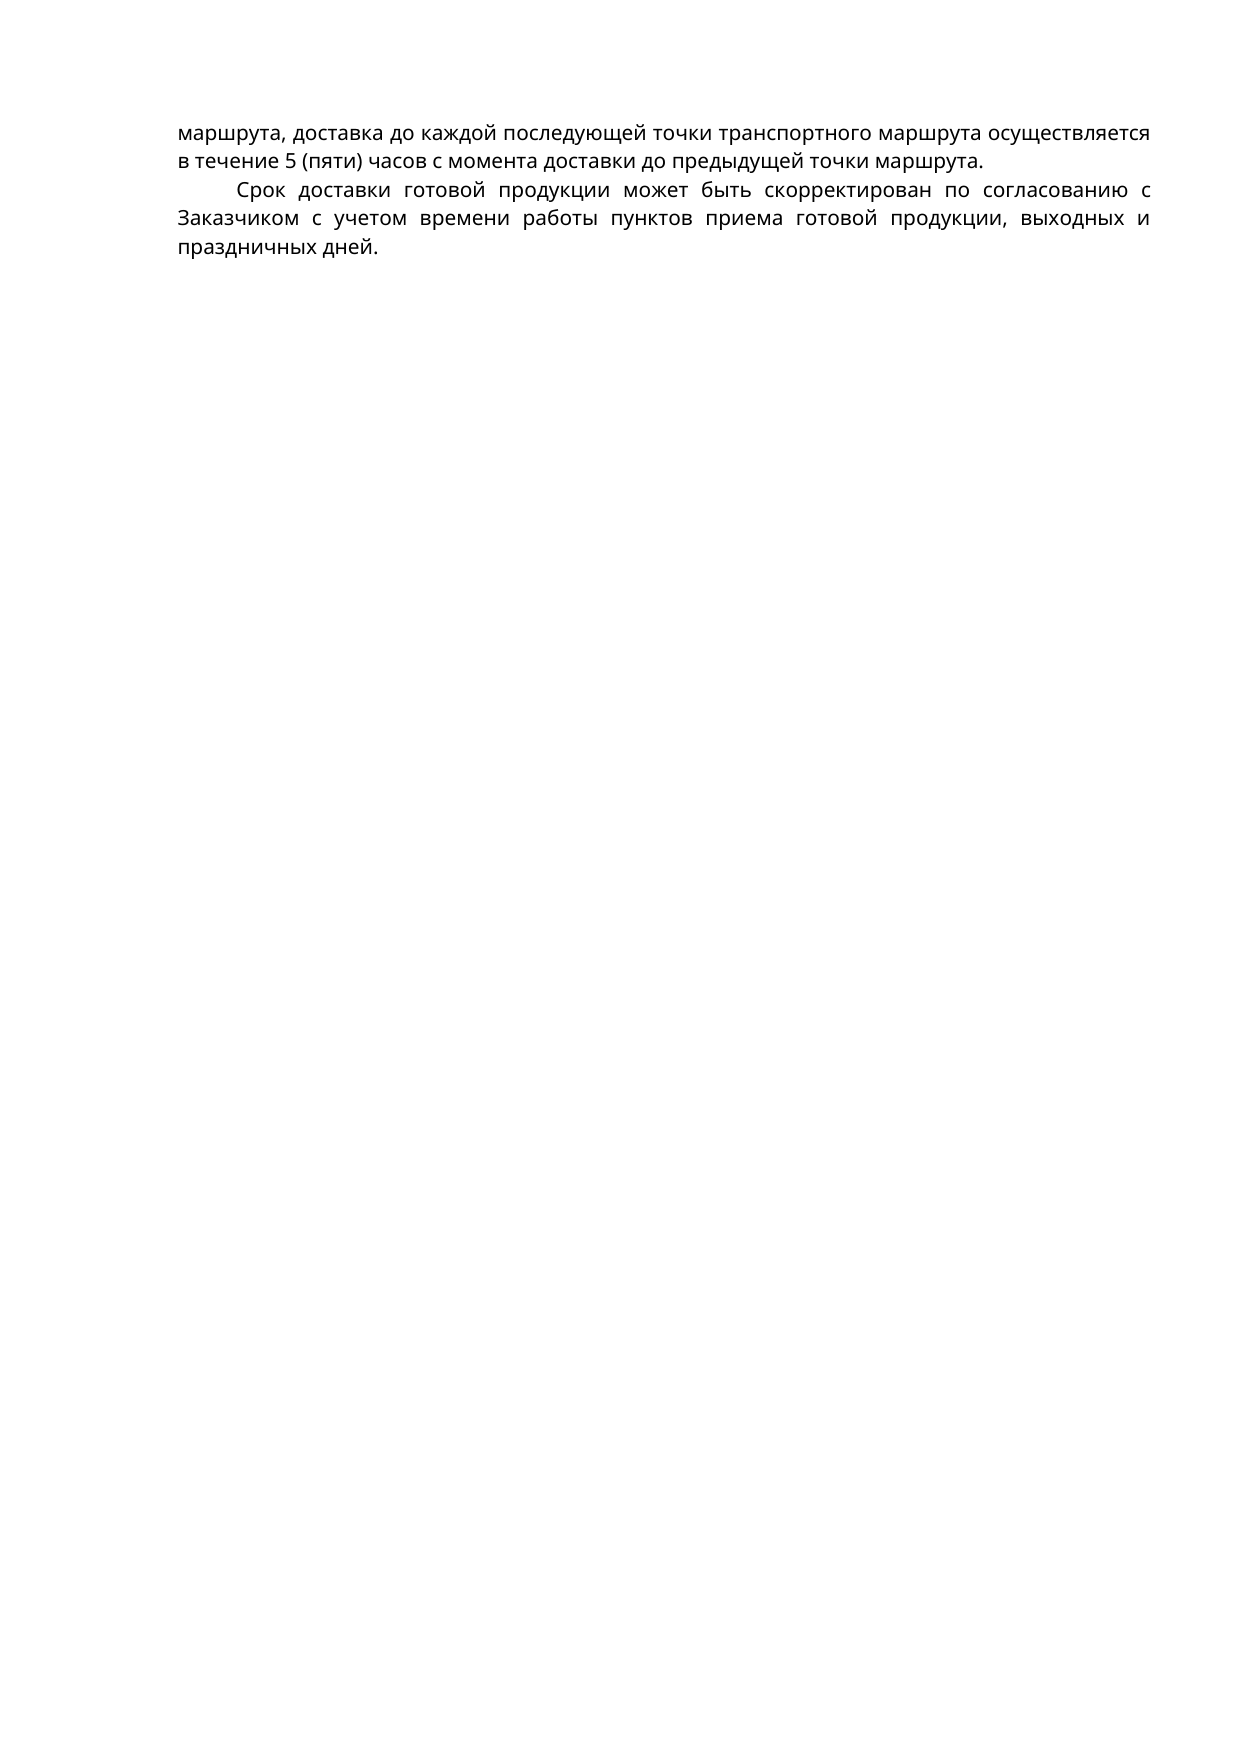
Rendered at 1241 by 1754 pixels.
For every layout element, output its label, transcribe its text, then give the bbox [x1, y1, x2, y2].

text Срок доставки готовой продукции может быть скорректирован по согласованию с Заказчиком с учетом времени работы пунктов приема готовой продукции, выходных и праздничных дней. [177, 175, 1152, 260]
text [177, 118, 1152, 175]
